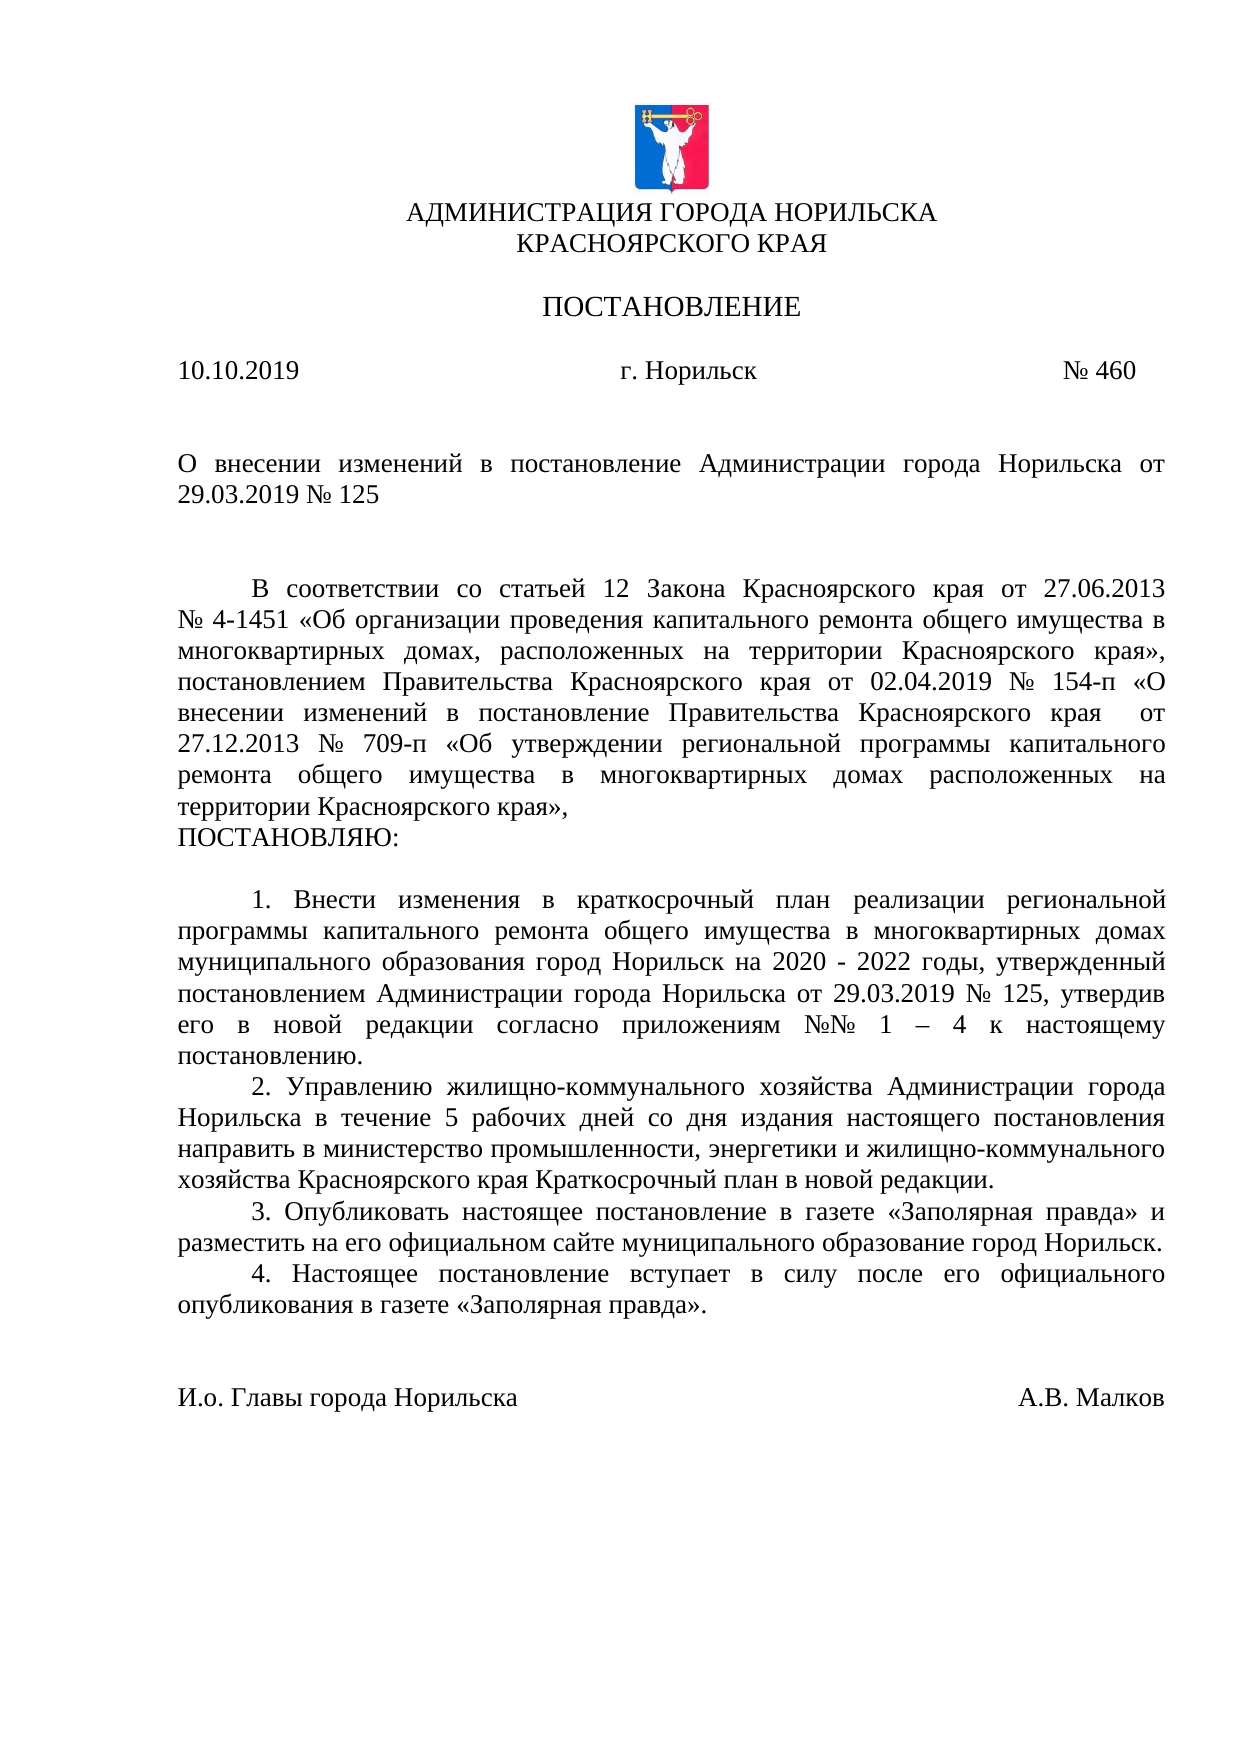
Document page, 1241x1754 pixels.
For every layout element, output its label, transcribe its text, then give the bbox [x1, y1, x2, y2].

text КРАСНОЯРСКОГО КРАЯ [177, 227, 1167, 258]
text ПОСТАНОВЛЕНИЕ [177, 289, 1167, 323]
picture [633, 103, 711, 196]
text 1. Внести изменения в краткосрочный план реализации региональной программы капитального ремонта общего имущества в многоквартирных домах муниципального образования город Норильск на 2020 - 2022 годы, утвержденный постановлением Администрации города Норильска от 29.03.2019 № 125, утвердив его в новой редакции согласно приложениям №№ 1 – 4 к настоящему постановлению. [177, 883, 1167, 1070]
text 2. Управлению жилищно-коммунального хозяйства Администрации города Норильска в течение 5 рабочих дней со дня издания настоящего постановления направить в министерство промышленности, энергетики и жилищно-коммунального хозяйства Красноярского края Краткосрочный план в новой редакции. [177, 1070, 1167, 1195]
text О внесении изменений в постановление Администрации города Норильска от 29.03.2019 № 125 [177, 447, 1167, 509]
text В соответствии со статьей 12 Закона Красноярского края от 27.06.2013 № 4-1451 «Об организации проведения капитального ремонта общего имущества в многоквартирных домах, расположенных на территории Красноярского края», постановлением Правительства Красноярского края от 02.04.2019 № 154-п «О внесении изменений в постановление Правительства Красноярского края от 27.12.2013 № 709-п «Об утверждении региональной программы капитального ремонта общего имущества в многоквартирных домах расположенных на территории Красноярского края», [177, 572, 1167, 821]
text И.о. Главы города Норильска А.В. Малков [177, 1382, 1167, 1413]
text 3. Опубликовать настоящее постановление в газете «Заполярная правда» и разместить на его официальном сайте муниципального образование город Норильск. [177, 1195, 1167, 1257]
text ПОСТАНОВЛЯЮ: [177, 821, 1167, 852]
text АДМИНИСТРАЦИЯ ГОРОДА НОРИЛЬСКА [177, 196, 1167, 227]
text 10.10.2019 г. Норильск № 460 [177, 354, 1167, 385]
text 4. Настоящее постановление вступает в силу после его официального опубликования в газете «Заполярная правда». [177, 1257, 1167, 1319]
